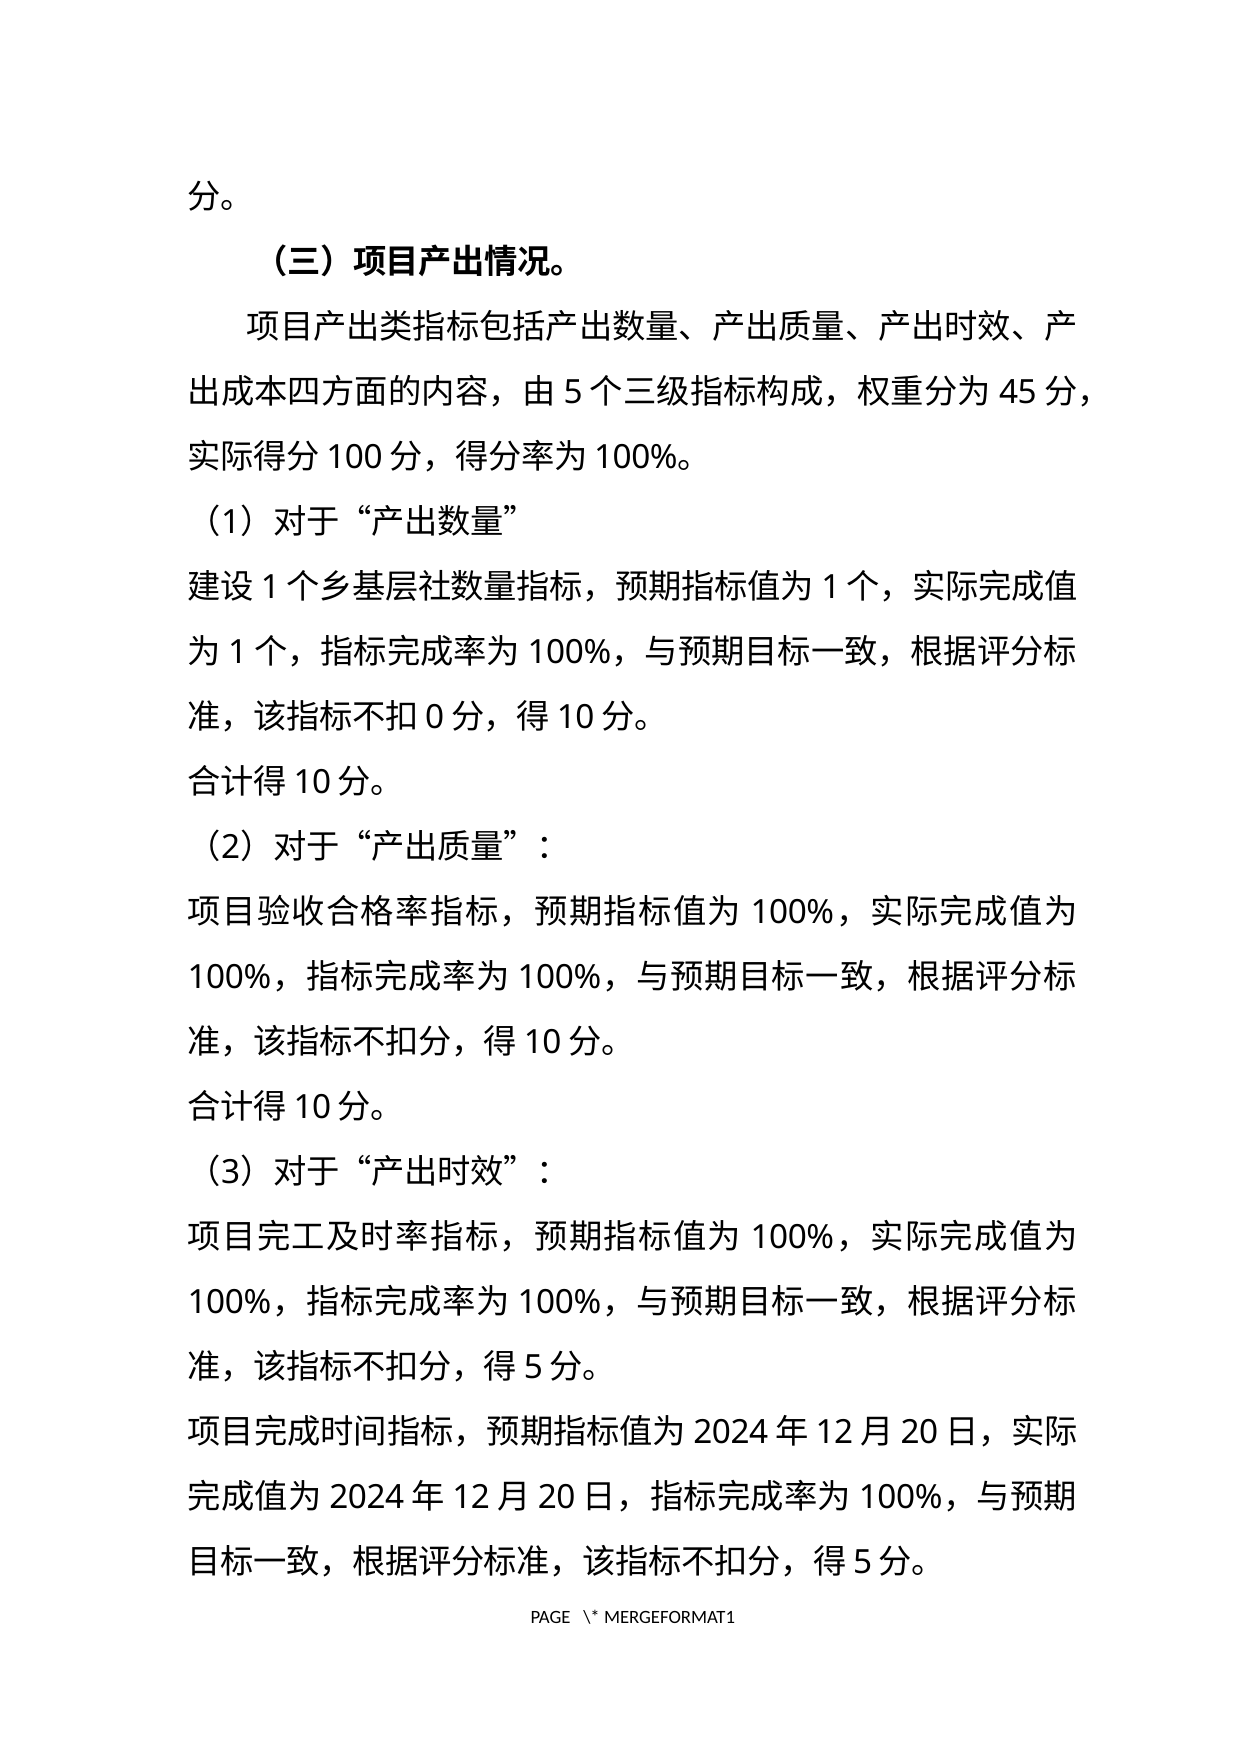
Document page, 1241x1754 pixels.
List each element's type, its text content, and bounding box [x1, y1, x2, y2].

text （三）项目产出情况。 [187, 227, 1078, 292]
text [187, 292, 1078, 1592]
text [187, 162, 1078, 227]
